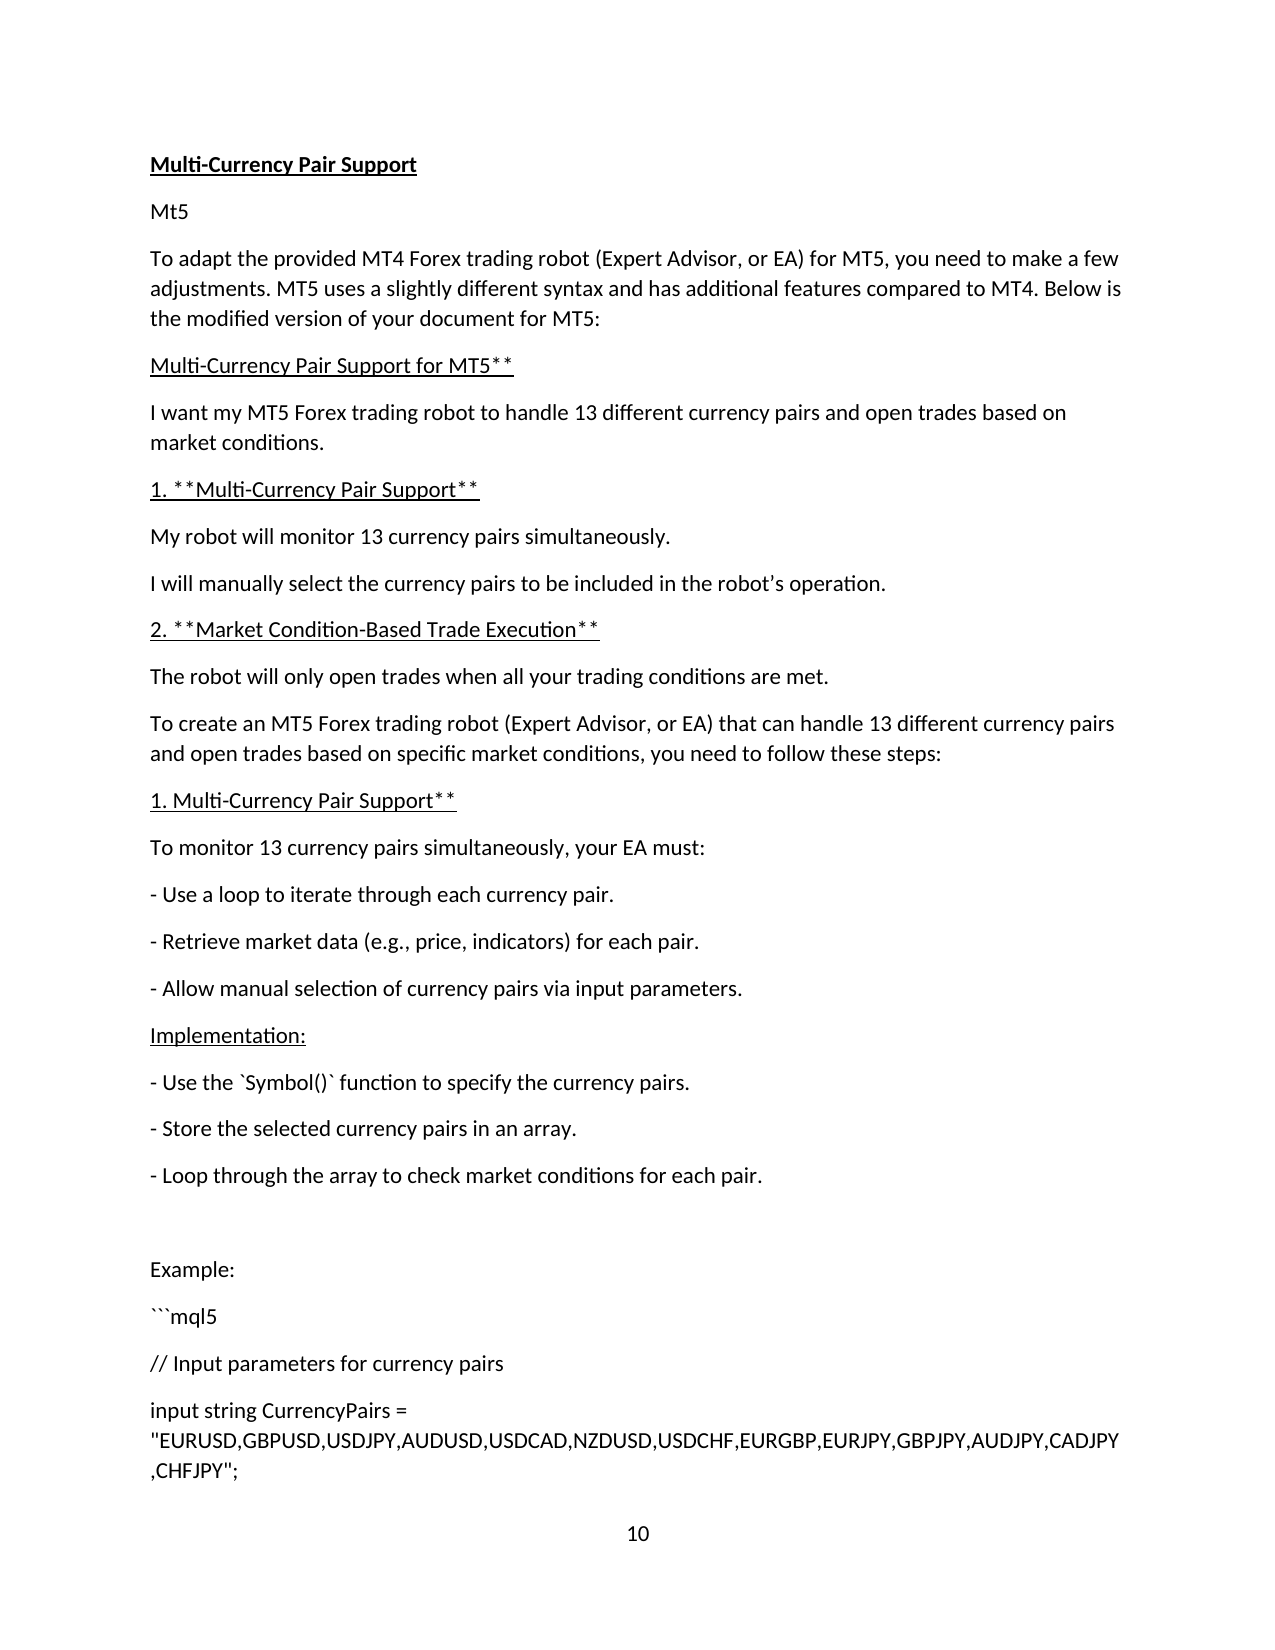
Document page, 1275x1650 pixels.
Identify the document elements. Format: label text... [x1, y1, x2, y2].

text My robot will monitor 13 currency pairs simultaneously. [150, 522, 1125, 550]
text Example: [150, 1255, 1125, 1283]
text The robot will only open trades when all your trading conditions are met. [150, 662, 1125, 691]
text Multi-Currency Pair Support [150, 150, 1125, 178]
text - Retrieve market data (e.g., price, indicators) for each pair. [150, 927, 1125, 955]
text Mt5 [150, 197, 1125, 225]
text 1. **Multi-Currency Pair Support** [150, 475, 1125, 503]
text - Allow manual selection of currency pairs via input parameters. [150, 974, 1125, 1002]
text To create an MT5 Forex trading robot (Expert Advisor, or EA) that can handle 13 different currency pairs and open trades based on specific market conditions, you need to follow these steps: [150, 709, 1125, 768]
text - Use the `Symbol()` function to specify the currency pairs. [150, 1068, 1125, 1096]
text To monitor 13 currency pairs simultaneously, your EA must: [150, 833, 1125, 861]
text I will manually select the currency pairs to be included in the robot’s operation. [150, 569, 1125, 597]
text input string CurrencyPairs = "EURUSD,GBPUSD,USDJPY,AUDUSD,USDCAD,NZDUSD,USDCHF,EURGBP,EURJPY,GBPJPY,AUDJPY,CADJPY,CHFJPY"; [150, 1396, 1125, 1484]
text // Input parameters for currency pairs [150, 1349, 1125, 1377]
text Implementation: [150, 1021, 1125, 1049]
text - Loop through the array to check market conditions for each pair. [150, 1161, 1125, 1189]
text - Use a loop to iterate through each currency pair. [150, 880, 1125, 908]
text Multi-Currency Pair Support for MT5** [150, 351, 1125, 379]
text - Store the selected currency pairs in an array. [150, 1114, 1125, 1143]
text 2. **Market Condition-Based Trade Execution** [150, 616, 1125, 644]
text I want my MT5 Forex trading robot to handle 13 different currency pairs and open trades based on market conditions. [150, 398, 1125, 456]
text To adapt the provided MT4 Forex trading robot (Expert Advisor, or EA) for MT5, you need to make a few adjustments. MT5 uses a slightly different syntax and has additional features compared to MT4. Below is the modified version of your document for MT5: [150, 244, 1125, 332]
text ```mql5 [150, 1302, 1125, 1330]
text 1. Multi-Currency Pair Support** [150, 786, 1125, 814]
